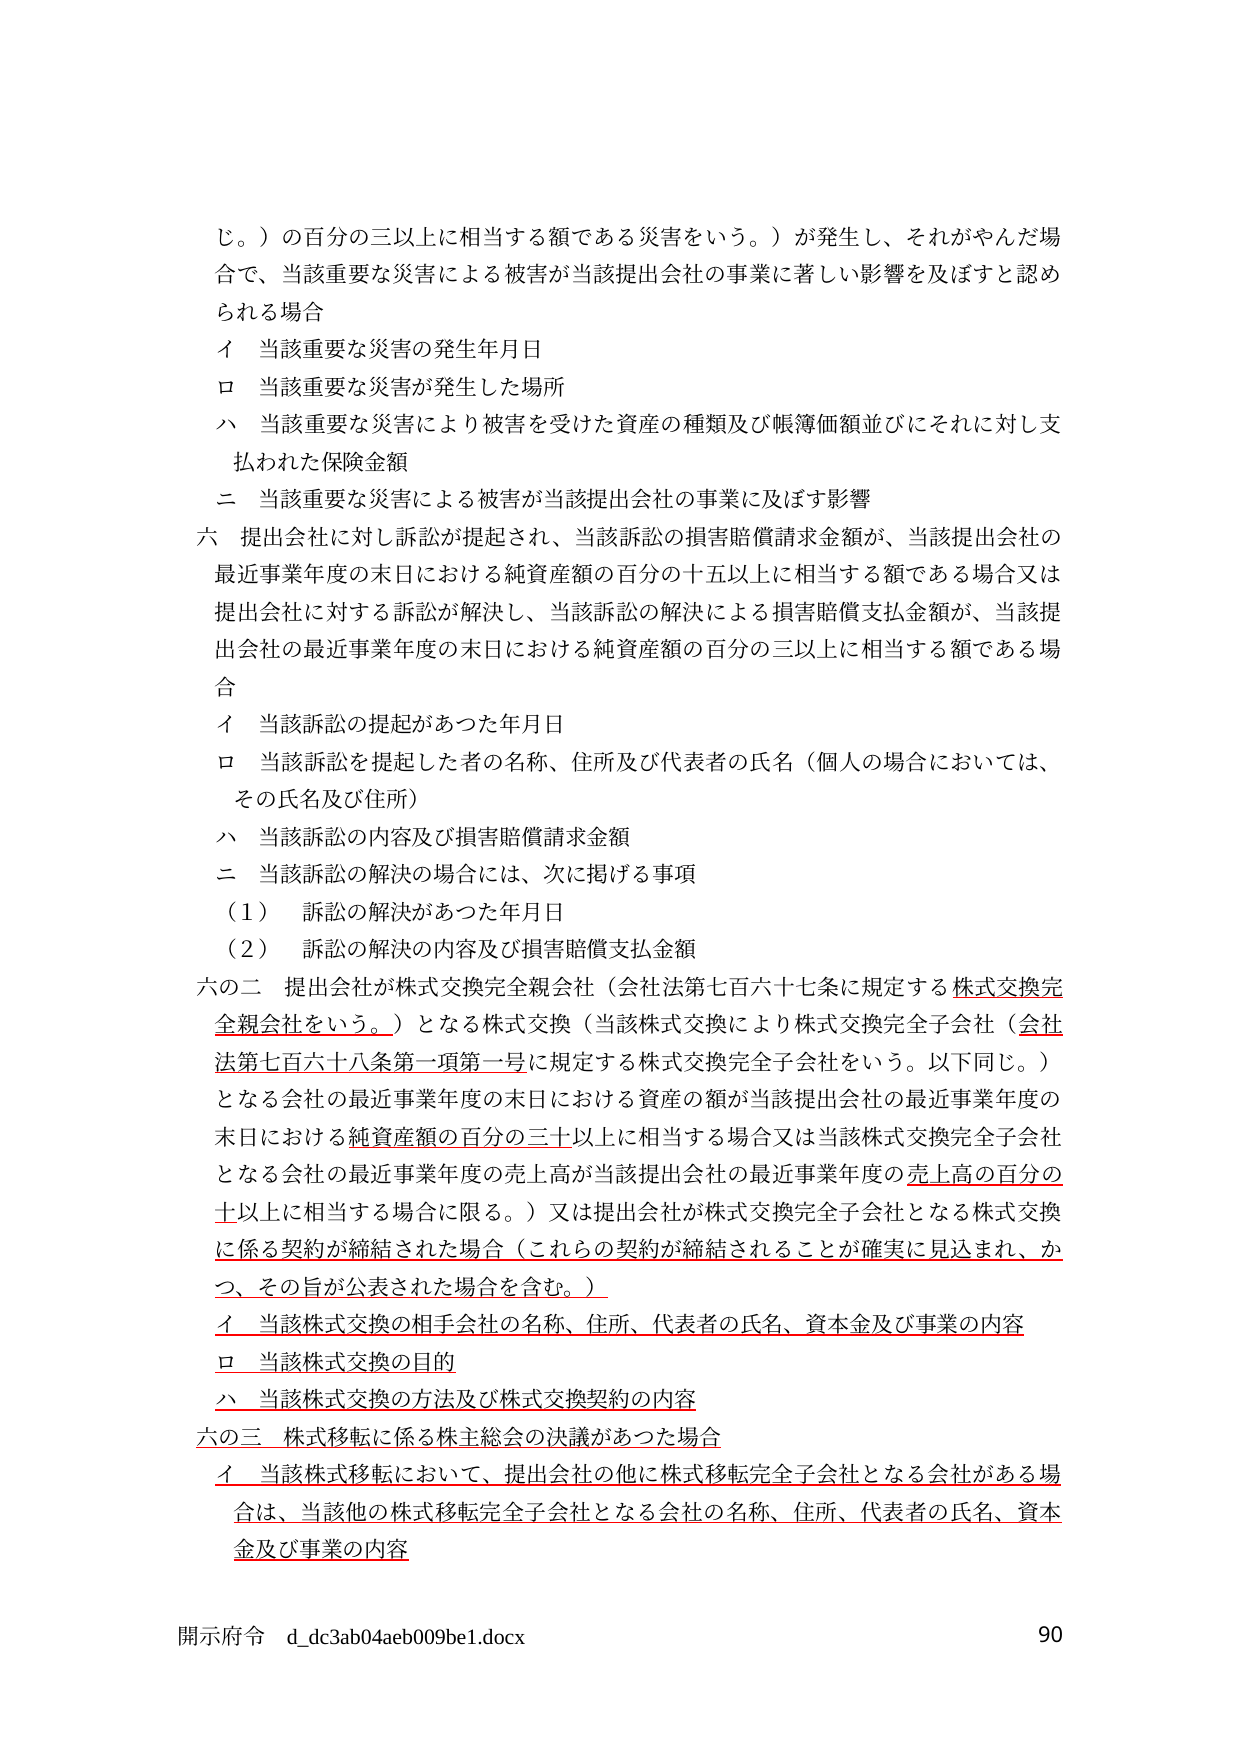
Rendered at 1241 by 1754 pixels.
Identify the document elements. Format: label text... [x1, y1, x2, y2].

text ハ 当該訴訟の内容及び損害賠償請求金額 [215, 817, 1063, 854]
text ニ 当該訴訟の解決の場合には、次に掲げる事項 [215, 854, 1063, 892]
text イ 当該株式交換の相手会社の名称、住所、代表者の氏名、資本金及び事業の内容 [215, 1304, 1063, 1342]
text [196, 217, 1063, 329]
text 六の三 株式移転に係る株主総会の決議があつた場合 [196, 1417, 1063, 1454]
text 六 提出会社に対し訴訟が提起され、当該訴訟の損害賠償請求金額が、当該提出会社の最近事業年度の末日における純資産額の百分の十五以上に相当する額である場合又は提出会社に対する訴訟が解決し、当該訴訟の解決による損害賠償支払金額が、当該提出会社の最近事業年度の末日における純資産額の百分の三以上に相当する額である場合 [196, 517, 1063, 704]
text イ 当該株式移転において、提出会社の他に株式移転完全子会社となる会社がある場合は、当該他の株式移転完全子会社となる会社の名称、住所、代表者の氏名、資本金及び事業の内容 [215, 1454, 1063, 1567]
text ロ 当該訴訟を提起した者の名称、住所及び代表者の氏名（個人の場合においては、その氏名及び住所） [215, 742, 1063, 817]
text （１） 訴訟の解決があつた年月日 [215, 892, 1063, 929]
text 六の二 提出会社が株式交換完全親会社（会社法第七百六十七条に規定する株式交換完全親会社をいう。）となる株式交換（当該株式交換により株式交換完全子会社（会社法第七百六十八条第一項第一号に規定する株式交換完全子会社をいう。以下同じ。）となる会社の最近事業年度の末日における資産の額が当該提出会社の最近事業年度の末日における純資産額の百分の三十以上に相当する場合又は当該株式交換完全子会社となる会社の最近事業年度の売上高が当該提出会社の最近事業年度の売上高の百分の十以上に相当する場合に限る。）又は提出会社が株式交換完全子会社となる株式交換に係る契約が締結された場合（これらの契約が締結されることが確実に見込まれ、かつ、その旨が公表された場合を含む。） [196, 967, 1063, 1304]
text ハ 当該株式交換の方法及び株式交換契約の内容 [215, 1379, 1063, 1417]
text ロ 当該株式交換の目的 [215, 1342, 1063, 1379]
text （２） 訴訟の解決の内容及び損害賠償支払金額 [215, 929, 1063, 967]
text ニ 当該重要な災害による被害が当該提出会社の事業に及ぼす影響 [215, 479, 1063, 517]
text イ 当該訴訟の提起があつた年月日 [215, 704, 1063, 742]
text ロ 当該重要な災害が発生した場所 [215, 367, 1063, 404]
text ハ 当該重要な災害により被害を受けた資産の種類及び帳簿価額並びにそれに対し支払われた保険金額 [215, 404, 1063, 479]
text イ 当該重要な災害の発生年月日 [215, 329, 1063, 367]
